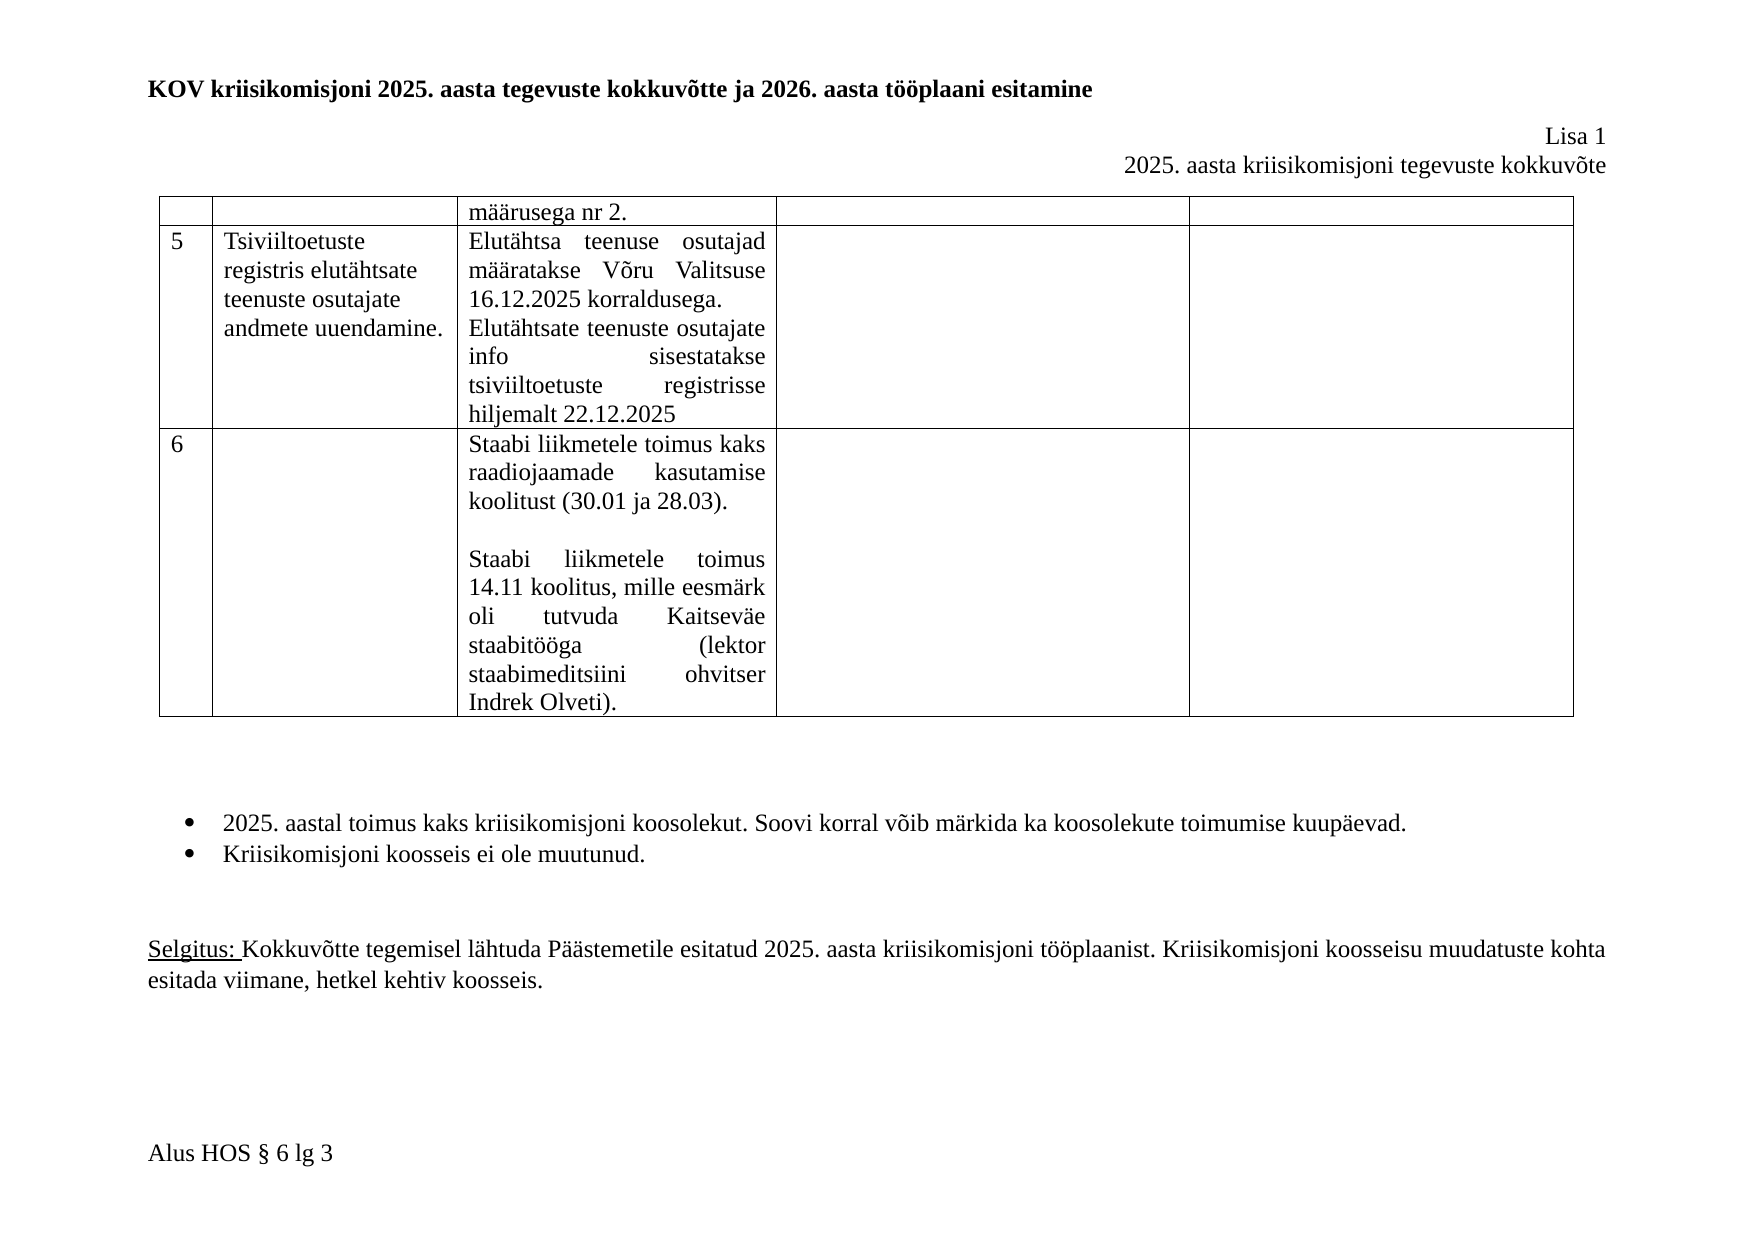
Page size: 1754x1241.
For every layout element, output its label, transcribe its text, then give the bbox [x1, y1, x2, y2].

list Kriisikomisjoni koosseis ei ole muutunud. [185, 839, 1606, 868]
table_cell [1190, 429, 1573, 716]
table_cell [777, 197, 1189, 225]
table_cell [213, 197, 457, 225]
table_cell [213, 429, 457, 716]
table_cell [1190, 197, 1573, 225]
table_cell [1190, 226, 1573, 428]
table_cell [458, 197, 776, 225]
list 2025. aastal toimus kaks kriisikomisjoni koosolekut. Soovi korral võib märkida ka koosolekute toimumise kuupäevad. [185, 808, 1606, 837]
table_cell Staabi liikmetele toimus kaks raadiojaamade kasutamise koolitust (30.01 ja 28.03). Staabi liikmetele toimus 14.11 koolitus, mille eesmärk oli tutvuda Kaitseväe staabitööga (lektor staabimeditsiini ohvitser Indrek Olveti). [458, 429, 776, 716]
table_cell [777, 429, 1189, 716]
table_cell 5 [160, 226, 212, 428]
text Selgitus: Kokkuvõtte tegemisel lähtuda Päästemetile esitatud 2025. aasta kriisikomisjoni tööplaanist. Kriisikomisjoni koosseisu muudatuste kohta esitada viimane, hetkel kehtiv koosseis. [148, 934, 1606, 994]
table_cell Elutähtsa teenuse osutajad määratakse Võru Valitsuse 16.12.2025 korraldusega. Elutähtsate teenuste osutajate info sisestatakse tsiviiltoetuste registrisse hiljemalt 22.12.2025 [458, 226, 776, 428]
table_cell Tsiviiltoetuste registris elutähtsate teenuste osutajate andmete uuendamine. [213, 226, 457, 428]
table_cell [777, 226, 1189, 428]
table_cell 6 [160, 429, 212, 716]
table_cell 4 [160, 197, 212, 225]
